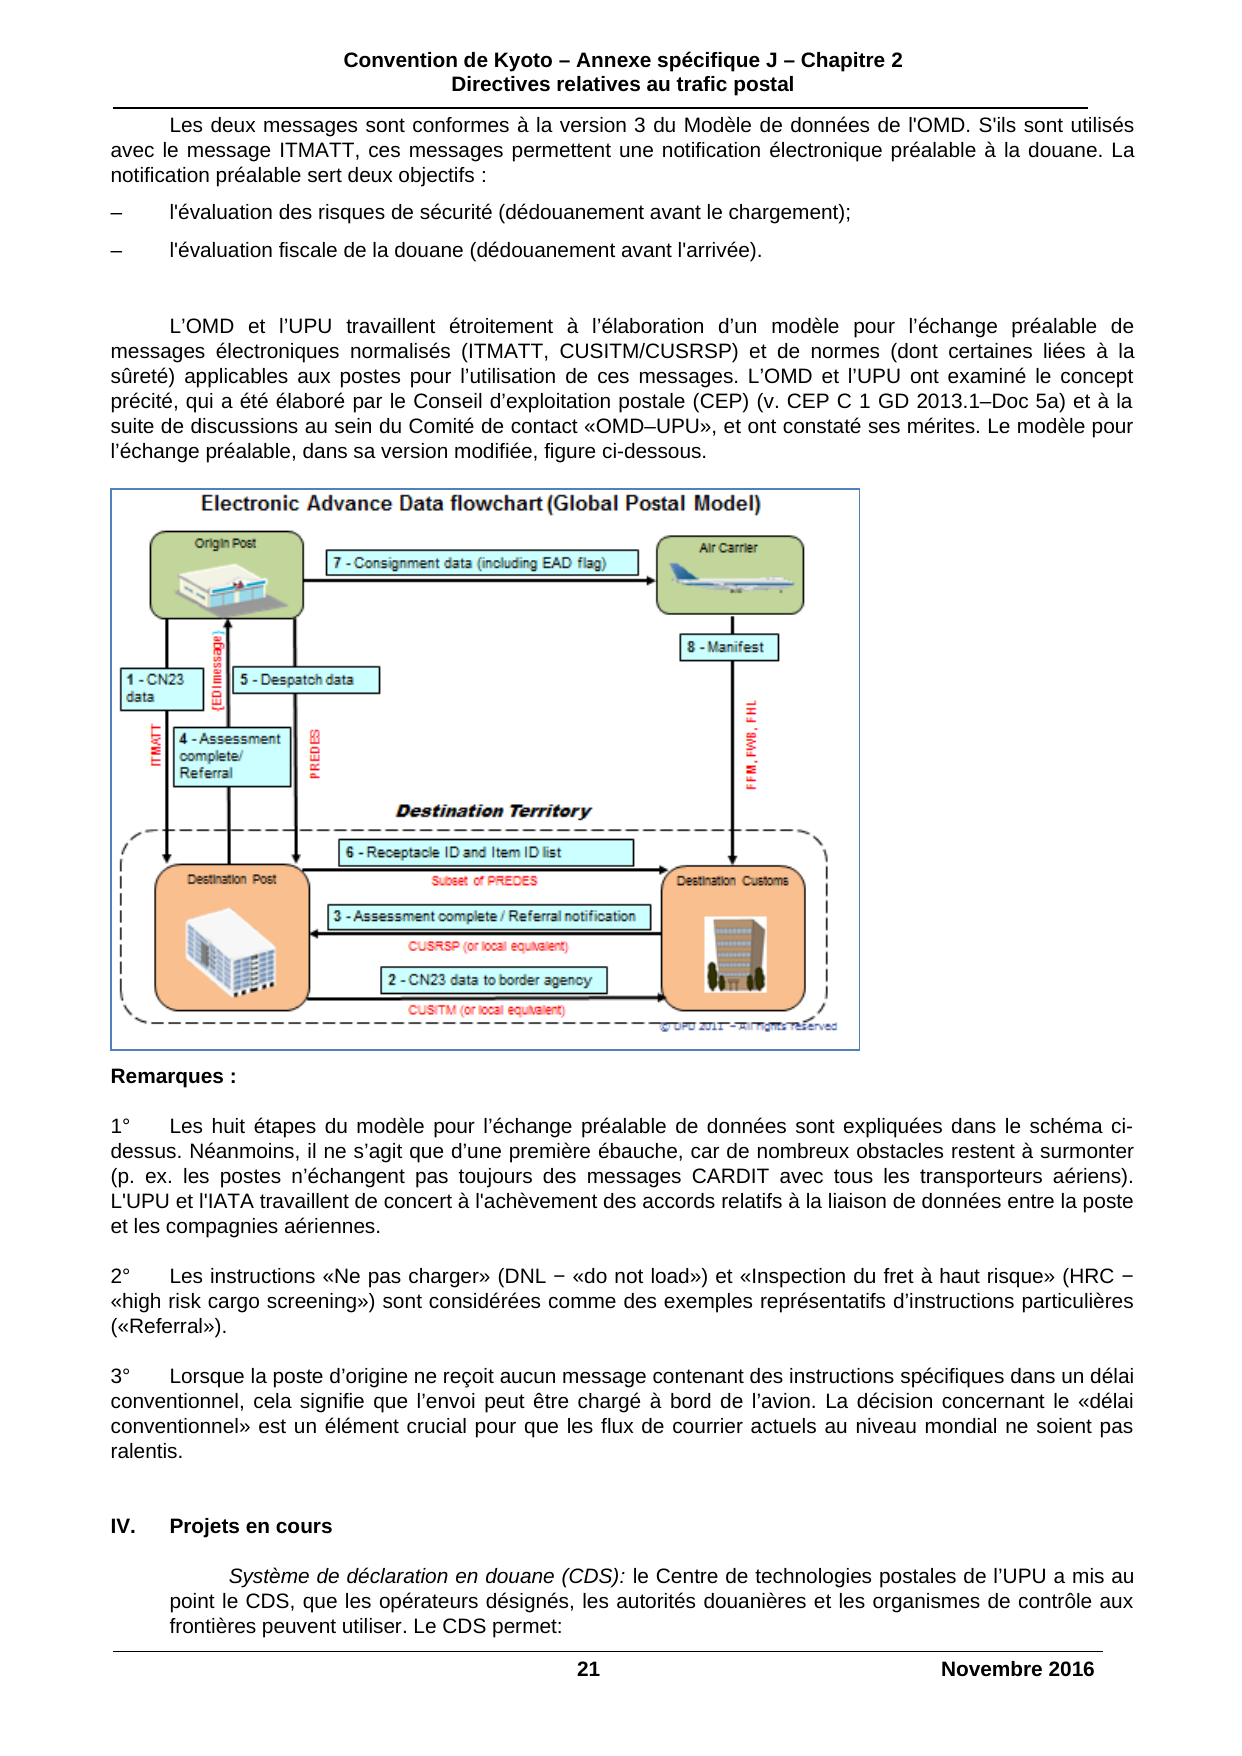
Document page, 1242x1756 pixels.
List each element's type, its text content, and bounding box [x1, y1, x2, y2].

text 3° Lorsque la poste d’origine ne reçoit aucun message contenant des instructions spécifiques dans un délai conventionnel, cela signifie que l’envoi peut être chargé à bord de l’avion. La décision concernant le «délai conventionnel» est un élément crucial pour que les flux de courrier actuels au niveau mondial ne soient pas ralentis. [110, 1363, 1136, 1463]
picture [112, 490, 859, 1049]
text Système de déclaration en douane (CDS): le Centre de technologies postales de l’UPU a mis au point le CDS, que les opérateurs désignés, les autorités douanières et les organismes de contrôle aux frontières peuvent utiliser. Le CDS permet: [169, 1563, 1136, 1638]
text IV. Projets en cours [110, 1513, 1136, 1538]
text 1° Les huit étapes du modèle pour l’échange préalable de données sont expliquées dans le schéma ci-dessus. Néanmoins, il ne s’agit que d’une première ébauche, car de nombreux obstacles restent à surmonter (p. ex. les postes n’échangent pas toujours des messages CARDIT avec tous les transporteurs aériens). L'UPU et l'IATA travaillent de concert à l'achèvement des accords relatifs à la liaison de données entre la poste et les compagnies aériennes. [110, 1113, 1136, 1238]
text Les deux messages sont conformes à la version 3 du Modèle de données de l'OMD. S'ils sont utilisés avec le message ITMATT, ces messages permettent une notification électronique préalable à la douane. La notification préalable sert deux objectifs : [110, 112, 1136, 187]
text l'évaluation des risques de sécurité (dédouanement avant le chargement); [110, 199, 1136, 224]
text 2° Les instructions «Ne pas charger» (DNL − «do not load») et «Inspection du fret à haut risque» (HRC − «high risk cargo screening») sont considérées comme des exemples représentatifs d’instructions particulières («Referral»). [110, 1263, 1136, 1338]
text Remarques : [110, 1063, 1136, 1088]
text l'évaluation fiscale de la douane (dédouanement avant l'arrivée). [110, 237, 1136, 262]
text L’OMD et l’UPU travaillent étroitement à l’élaboration d’un modèle pour l’échange préalable de messages électroniques normalisés (ITMATT, CUSITM/CUSRSP) et de normes (dont certaines liées à la sûreté) applicables aux postes pour l’utilisation de ces messages. L’OMD et l’UPU ont examiné le concept précité, qui a été élaboré par le Conseil d’exploitation postale (CEP) (v. CEP C 1 GD 2013.1–Doc 5a) et à la suite de discussions au sein du Comité de contact «OMD–UPU», et ont constaté ses mérites. Le modèle pour l’échange préalable, dans sa version modifiée, figure ci-dessous. [110, 313, 1136, 463]
